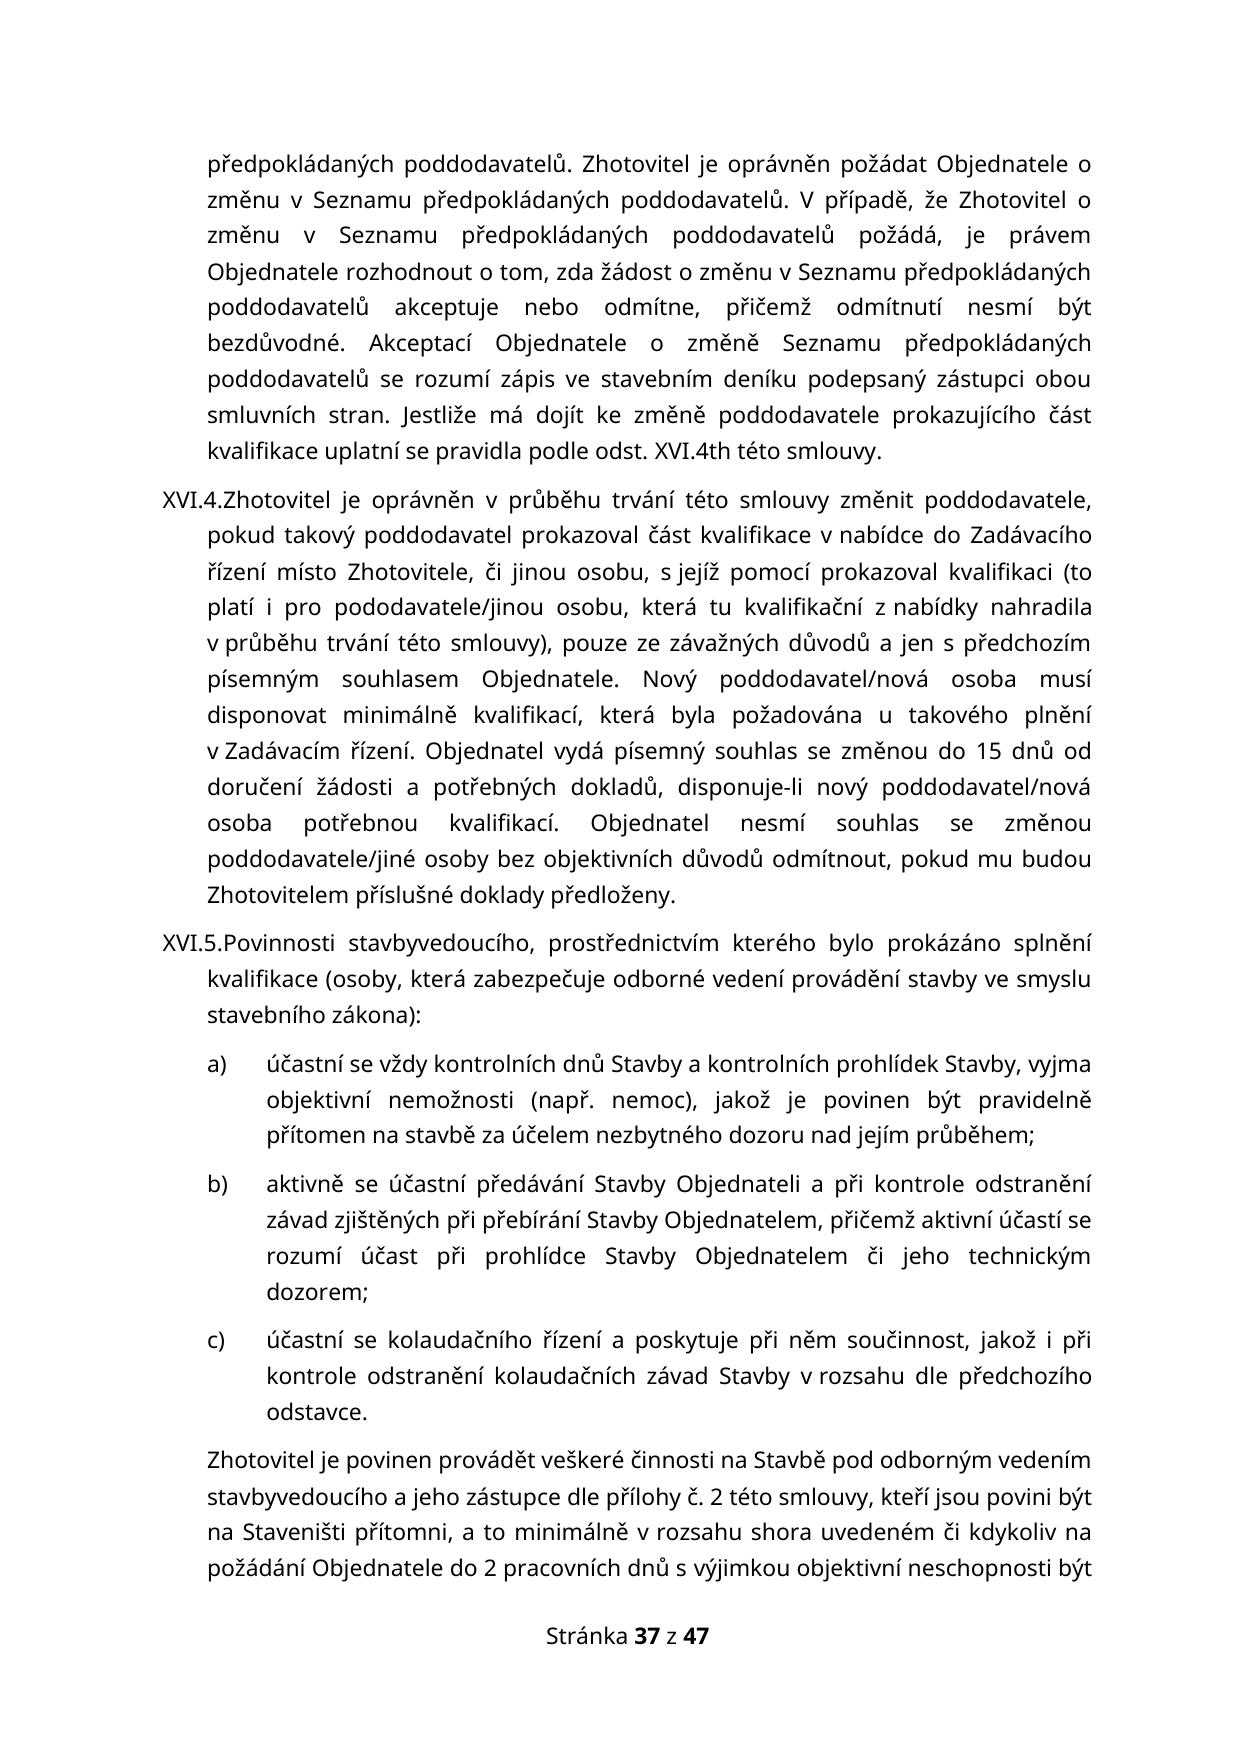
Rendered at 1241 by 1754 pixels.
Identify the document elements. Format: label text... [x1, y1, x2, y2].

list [162, 148, 1093, 466]
list účastní se vždy kontrolních dnů Stavby a kontrolních prohlídek Stavby, vyjma objektivní nemožnosti (např. nemoc), jakož je povinen být pravidelně přítomen na stavbě za účelem nezbytného dozoru nad jejím průběhem; [207, 1048, 1093, 1151]
list Povinnosti stavbyvedoucího, prostřednictvím kterého bylo prokázáno splnění kvalifikace (osoby, která zabezpečuje odborné vedení provádění stavby ve smyslu stavebního zákona): [162, 927, 1093, 1030]
list účastní se kolaudačního řízení a poskytuje při něm součinnost, jakož i při kontrole odstranění kolaudačních závad Stavby v rozsahu dle předchozího odstavce. [207, 1324, 1093, 1427]
list aktivně se účastní předávání Stavby Objednateli a při kontrole odstranění závad zjištěných při přebírání Stavby Objednatelem, přičemž aktivní účastí se rozumí účast při prohlídce Stavby Objednatelem či jeho technickým dozorem; [207, 1168, 1093, 1307]
list Zhotovitel je oprávněn v průběhu trvání této smlouvy změnit poddodavatele, pokud takový poddodavatel prokazoval část kvalifikace v nabídce do Zadávacího řízení místo Zhotovitele, či jinou osobu, s jejíž pomocí prokazoval kvalifikaci (to platí i pro pododavatele/jinou osobu, která tu kvalifikační z nabídky nahradila v průběhu trvání této smlouvy), pouze ze závažných důvodů a jen s předchozím písemným souhlasem Objednatele. Nový poddodavatel/nová osoba musí disponovat minimálně kvalifikací, která byla požadována u takového plnění v Zadávacím řízení. Objednatel vydá písemný souhlas se změnou do 15 dnů od doručení žádosti a potřebných dokladů, disponuje-li nový poddodavatel/nová osoba potřebnou kvalifikací. Objednatel nesmí souhlas se změnou poddodavatele/jiné osoby bez objektivních důvodů odmítnout, pokud mu budou Zhotovitelem příslušné doklady předloženy. [162, 483, 1093, 910]
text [207, 1444, 1093, 1583]
